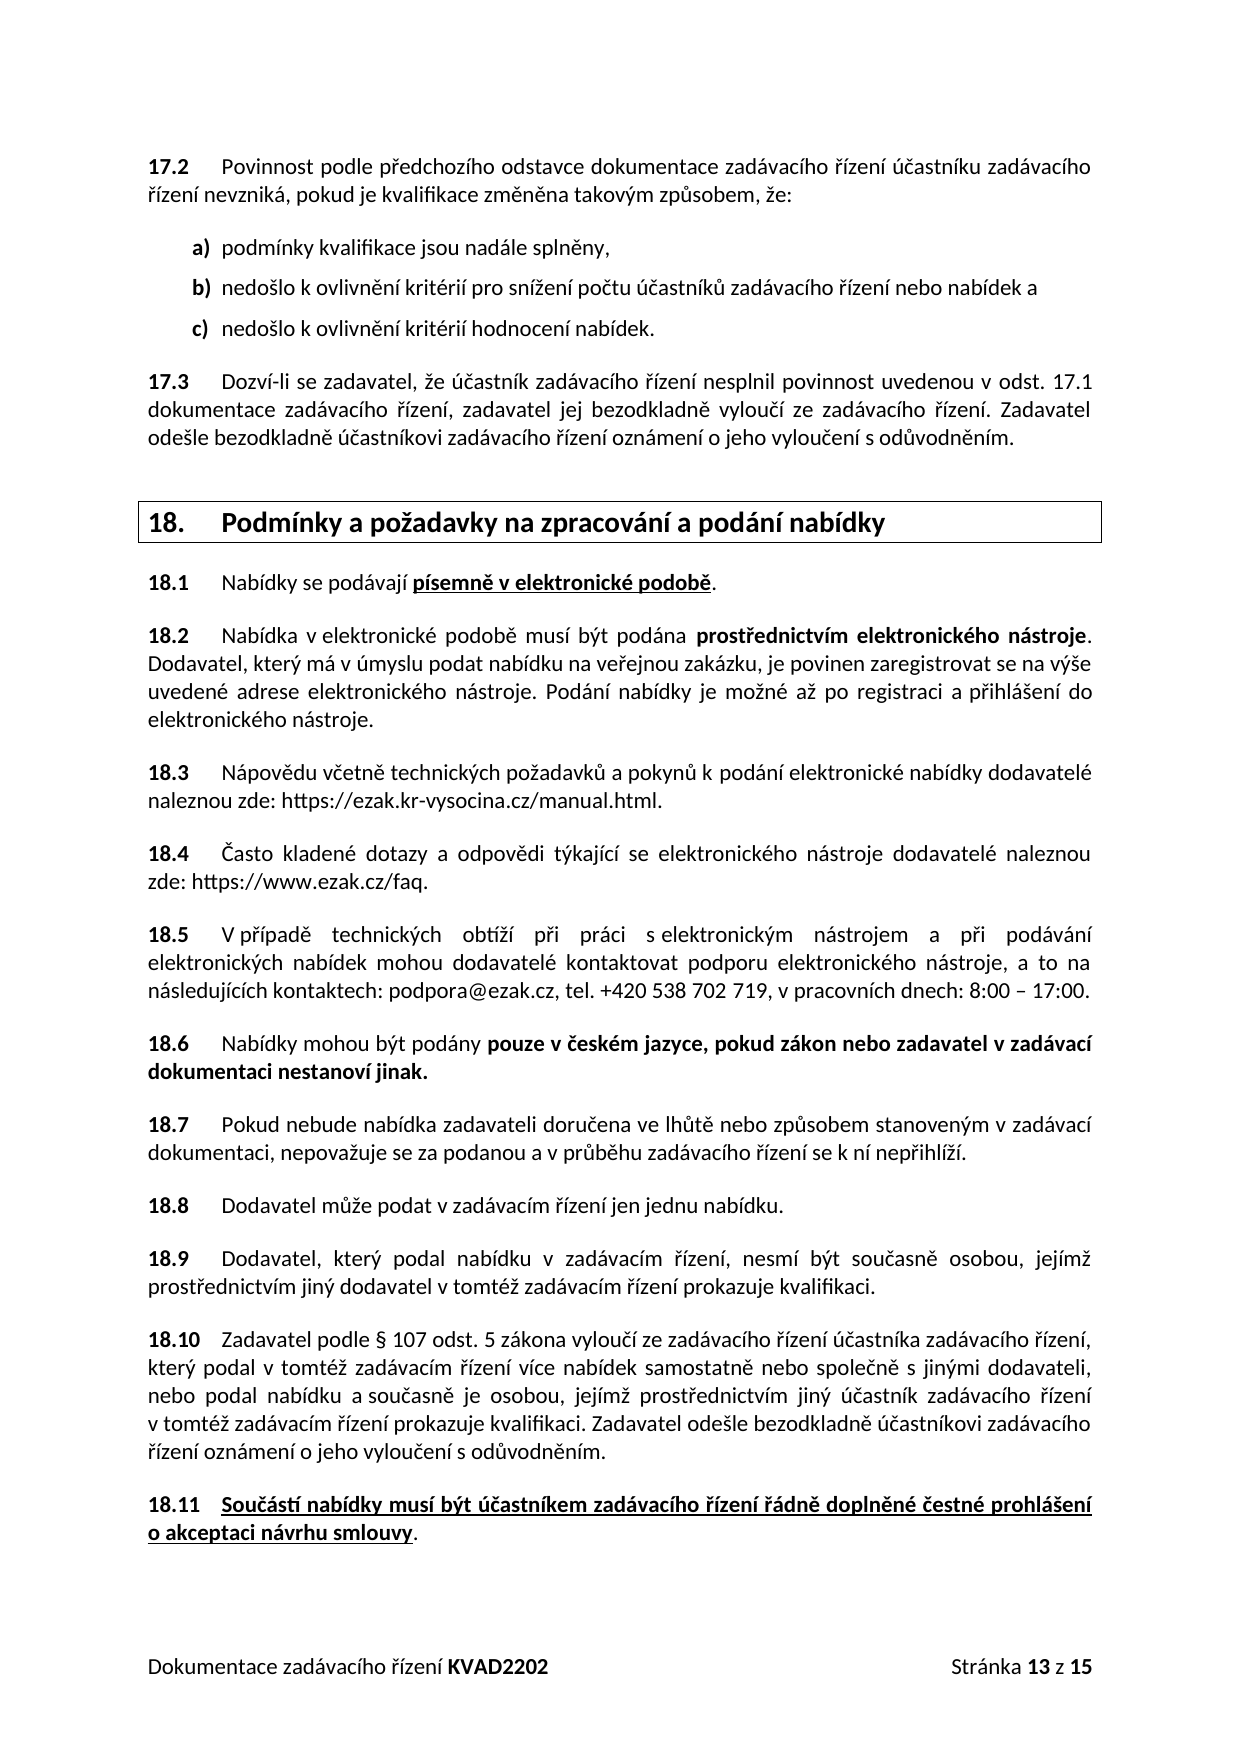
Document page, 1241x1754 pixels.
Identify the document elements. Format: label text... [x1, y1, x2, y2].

text Pokud nebude nabídka zadavateli doručena ve lhůtě nebo způsobem stanoveným v zadávací dokumentaci, nepovažuje se za podanou a v průběhu zadávacího řízení se k ní nepřihlíží. [148, 1110, 1093, 1166]
text Podmínky a požadavky na zpracování a podání nabídky [139, 502, 1101, 542]
text Dodavatel může podat v zadávacím řízení jen jednu nabídku. [148, 1191, 1093, 1219]
text Dodavatel, který podal nabídku v zadávacím řízení, nesmí být současně osobou, jejímž prostřednictvím jiný dodavatel v tomtéž zadávacím řízení prokazuje kvalifikaci. [148, 1244, 1093, 1300]
text Často kladené dotazy a odpovědi týkající se elektronického nástroje dodavatelé naleznou zde: https://www.ezak.cz/faq. [148, 839, 1093, 895]
text Nabídky se podávají písemně v . [148, 568, 1093, 596]
text Nabídky mohou být podány pouze v českém jazyce, pokud zákon nebo zadavatel v zadávací dokumentaci nestanoví jinak. [148, 1029, 1093, 1085]
text nedošlo k ovlivnění kritérií hodnocení nabídek. [192, 314, 1093, 342]
text V případě technických obtíží při práci s elektronickým nástrojem a při podávání elektronických nabídek mohou dodavatelé kontaktovat podporu elektronického nástroje, a to na následujících kontaktech: podpora@ezak.cz, tel. +420 538 702 719, v pracovních dnech: 8:00 – 17:00. [148, 920, 1093, 1004]
text Zadavatel podle § 107 odst. 5 zákona vyloučí ze zadávacího řízení účastníka zadávacího řízení, který podal v tomtéž zadávacím řízení více nabídek samostatně nebo společně s jinými dodavateli, nebo podal nabídku a současně je osobou, jejímž prostřednictvím jiný účastník zadávacího řízení v tomtéž zadávacím řízení prokazuje kvalifikaci. Zadavatel odešle bezodkladně účastníkovi zadávacího řízení oznámení o jeho vyloučení s odůvodněním. [148, 1325, 1093, 1465]
text Nápovědu včetně technických požadavků a pokynů k podání elektronické nabídky dodavatelé naleznou zde: https://ezak.kr-vysocina.cz/manual.html. [148, 758, 1093, 814]
text Dozví-li se zadavatel, že účastník zadávacího řízení nesplnil povinnost uvedenou v odst. 17.1 dokumentace zadávacího řízení, zadavatel jej bezodkladně vyloučí ze zadávacího řízení. Zadavatel odešle bezodkladně účastníkovi zadávacího řízení oznámení o jeho vyloučení s odůvodněním. [148, 367, 1093, 451]
text Povinnost podle předchozího odstavce dokumentace zadávacího řízení účastníku zadávacího řízení nevzniká, pokud je kvalifikace změněna takovým způsobem, že: [148, 152, 1093, 208]
text nedošlo k ovlivnění kritérií pro snížení počtu účastníků zadávacího řízení nebo nabídek a [192, 273, 1093, 301]
text podmínky kvalifikace jsou nadále splněny, [192, 233, 1093, 261]
text Součástí nabídky musí být účastníkem zadávacího řízení řádně doplněné čestné prohlášení o akceptaci návrhu smlouvy. [148, 1490, 1093, 1546]
text Nabídka v elektronické podobě musí být podána prostřednictvím elektronického nástroje. Dodavatel, který má v úmyslu podat nabídku na veřejnou zakázku, je povinen zaregistrovat se na výše uvedené adrese elektronického nástroje. Podání nabídky je možné až po registraci a přihlášení do elektronického nástroje. [148, 621, 1093, 733]
